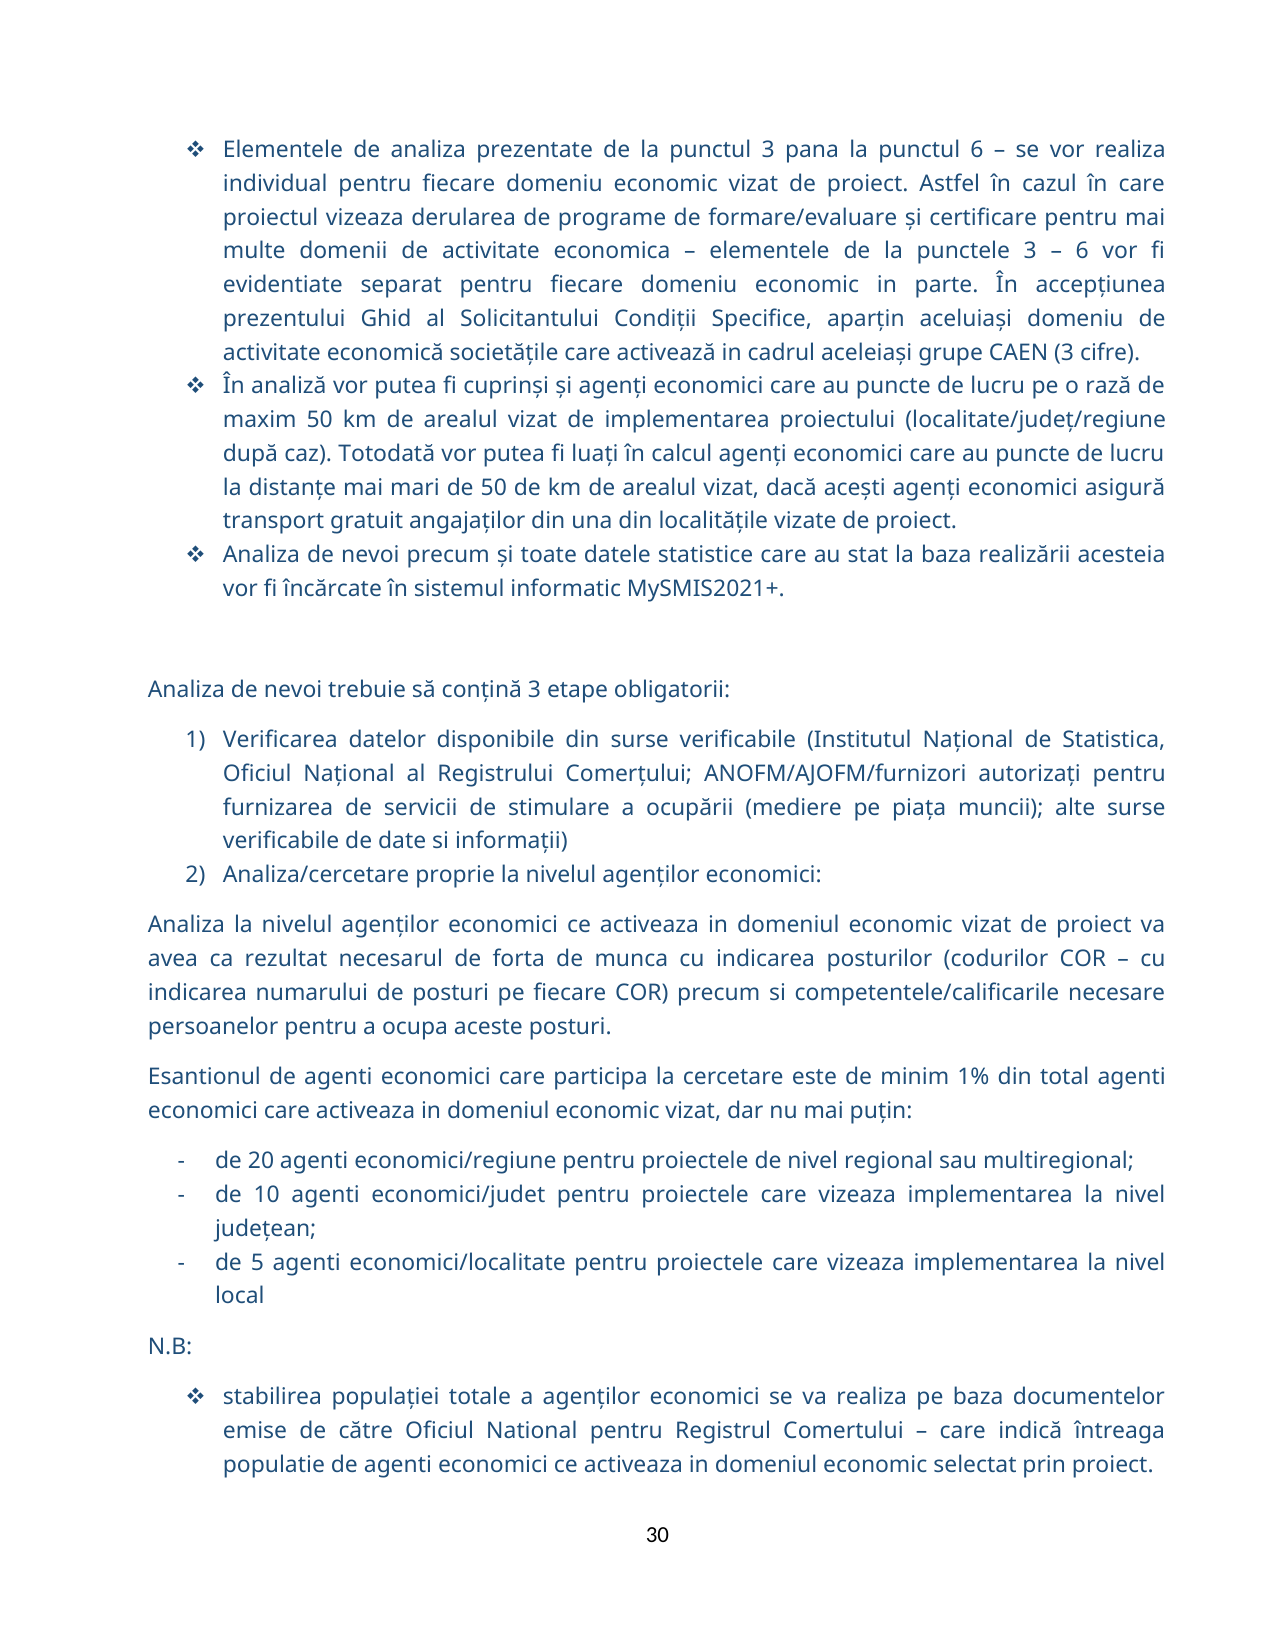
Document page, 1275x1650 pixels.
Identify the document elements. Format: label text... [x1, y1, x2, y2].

list Verificarea datelor disponibile din surse verificabile (Institutul Național de Statistica, Oficiul Național al Registrului Comerțului; ANOFM/AJOFM/furnizori autorizați pentru furnizarea de servicii de stimulare a ocupării (mediere pe piața muncii); alte surse verificabile de date si informații) [185, 723, 1167, 855]
text N.B: [148, 1329, 1167, 1361]
list Analiza de nevoi precum și toate datele statistice care au stat la baza realizării acesteia vor fi încărcate în sistemul informatic MySMIS2021+. [185, 538, 1167, 603]
list stabilirea populației totale a agenților economici se va realiza pe baza documentelor emise de către Oficiul National pentru Registrul Comertului – care indică întreaga populatie de agenti economici ce activeaza in domeniul economic selectat prin proiect. [185, 1380, 1167, 1479]
list de 10 agenti economici/judet pentru proiectele care vizeaza implementarea la nivel județean; [177, 1178, 1167, 1243]
list Elementele de analiza prezentate de la punctul 3 pana la punctul 6 – se vor realiza individual pentru fiecare domeniu economic vizat de proiect. Astfel în cazul în care proiectul vizeaza derularea de programe de formare/evaluare și certificare pentru mai multe domenii de activitate economica – elementele de la punctele 3 – 6 vor fi evidentiate separat pentru fiecare domeniu economic in parte. În accepțiunea prezentului Ghid al Solicitantului Condiții Specifice, aparțin aceluiași domeniu de activitate economică societățile care activează in cadrul aceleiași grupe CAEN (3 cifre). [185, 133, 1167, 367]
list Analiza/cercetare proprie la nivelul agenților economici: [185, 858, 1167, 889]
text Analiza la nivelul agenților economici ce activeaza in domeniul economic vizat de proiect va avea ca rezultat necesarul de forta de munca cu indicarea posturilor (codurilor COR – cu indicarea numarului de posturi pe fiecare COR) precum si competentele/calificarile necesare persoanelor pentru a ocupa aceste posturi. [148, 908, 1167, 1041]
list de 20 agenti economici/regiune pentru proiectele de nivel regional sau multiregional; [177, 1144, 1167, 1175]
text Esantionul de agenti economici care participa la cercetare este de minim 1% din total agenti economici care activeaza in domeniul economic vizat, dar nu mai puțin: [148, 1060, 1167, 1125]
list În analiză vor putea fi cuprinși și agenți economici care au puncte de lucru pe o rază de maxim 50 km de arealul vizat de implementarea proiectului (localitate/județ/regiune după caz). Totodată vor putea fi luați în calcul agenți economici care au puncte de lucru la distanțe mai mari de 50 de km de arealul vizat, dacă acești agenți economici asigură transport gratuit angajaților din una din localitățile vizate de proiect. [185, 369, 1167, 535]
text Analiza de nevoi trebuie să conțină 3 etape obligatorii: [148, 672, 1167, 704]
list de 5 agenti economici/localitate pentru proiectele care vizeaza implementarea la nivel local [177, 1245, 1167, 1310]
